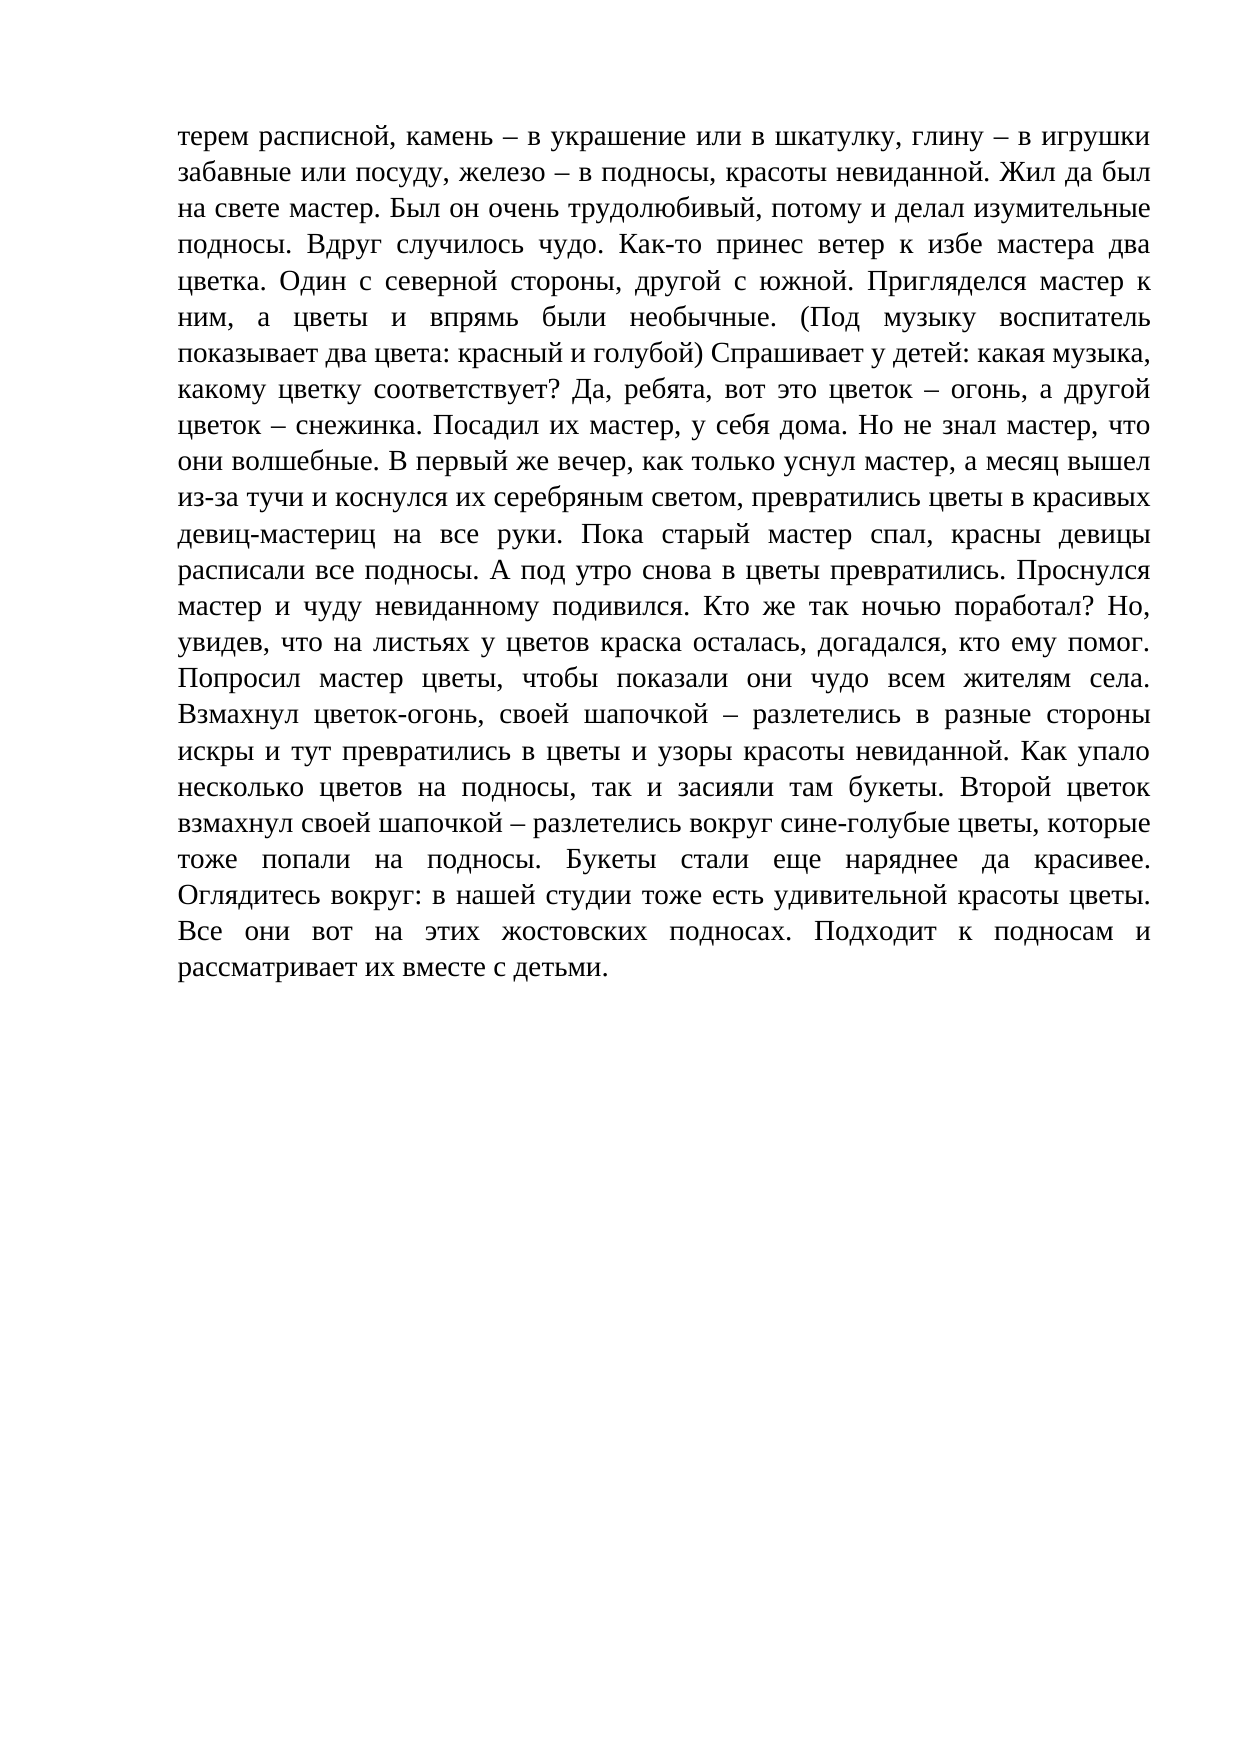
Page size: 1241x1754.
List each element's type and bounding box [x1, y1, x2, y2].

text [177, 118, 1152, 983]
